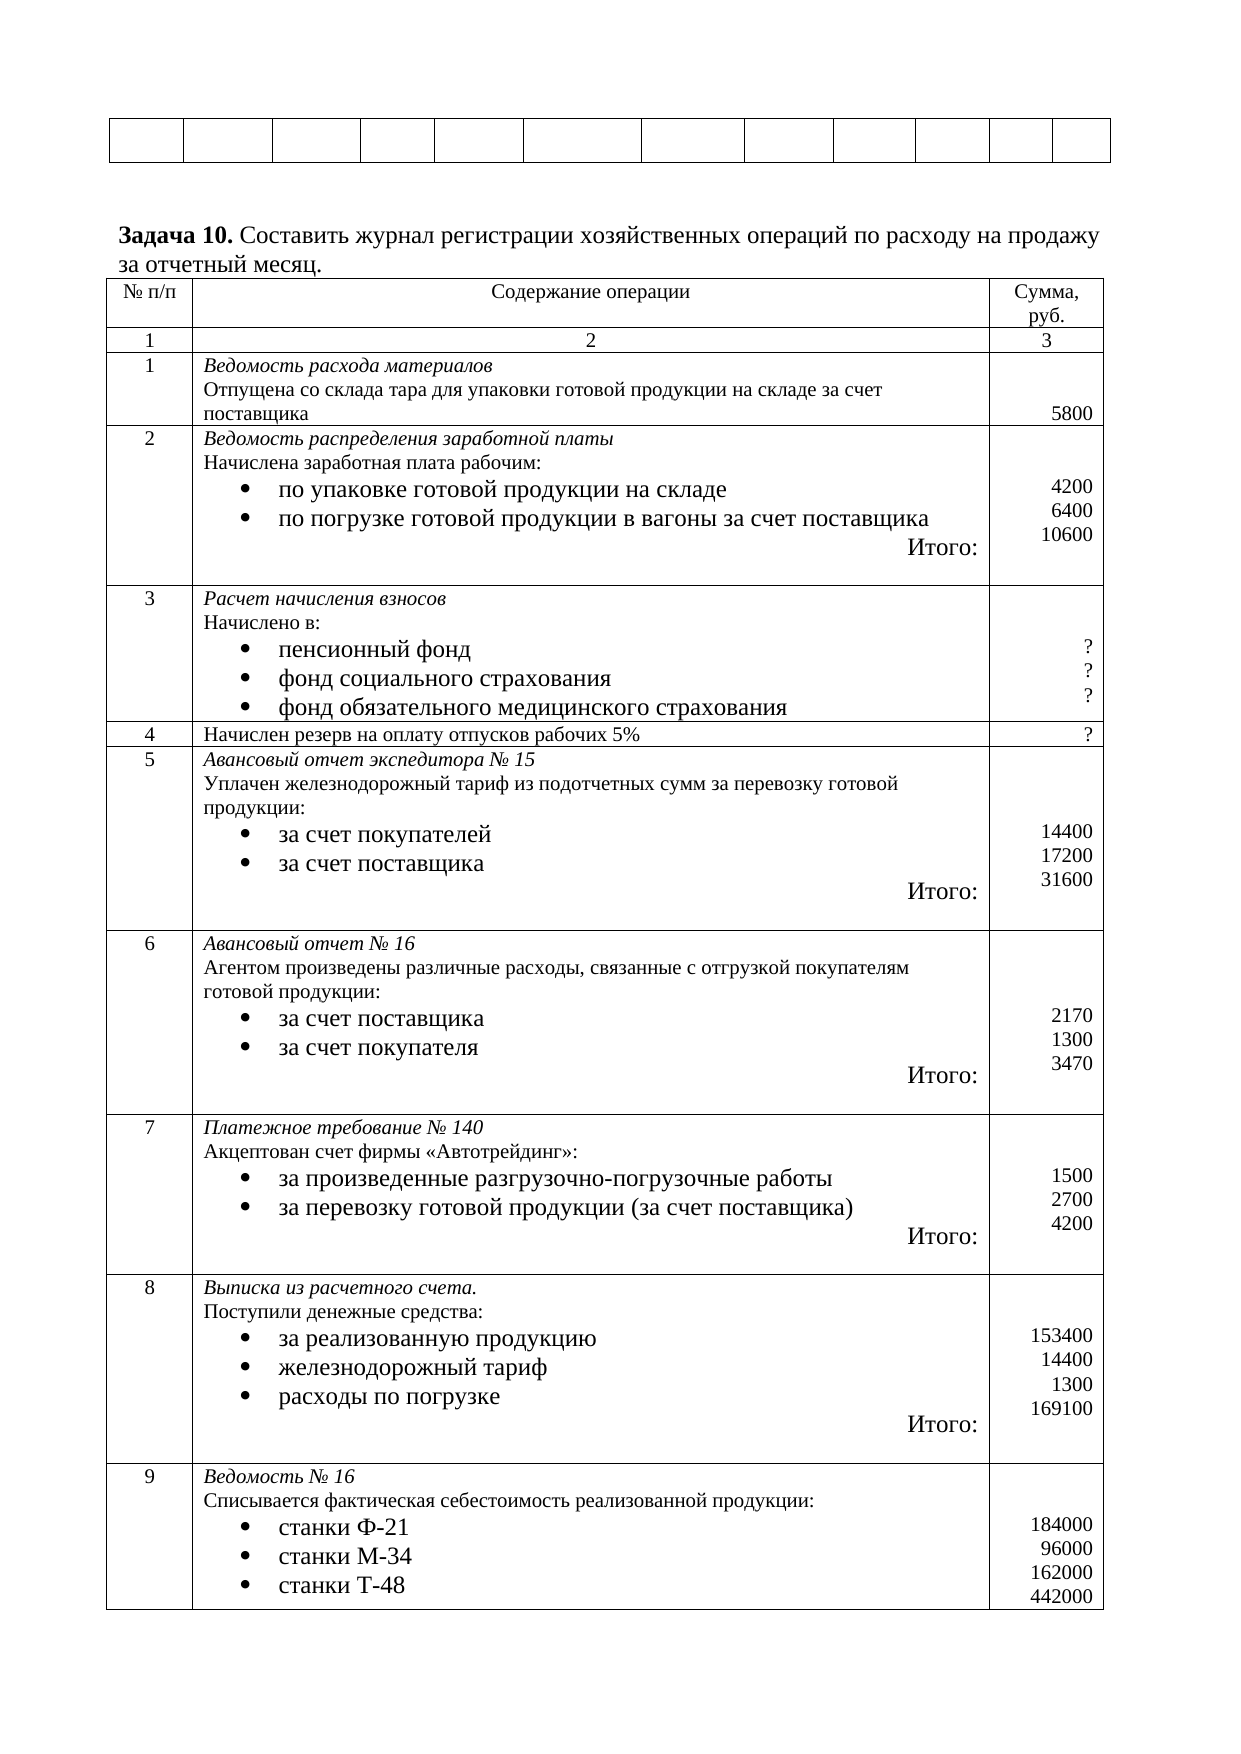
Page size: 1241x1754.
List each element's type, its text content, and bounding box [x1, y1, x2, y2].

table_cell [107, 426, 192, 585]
text Задача 10. Составить журнал регистрации хозяйственных операций по расходу на продажу за отчетный месяц. [118, 220, 1122, 278]
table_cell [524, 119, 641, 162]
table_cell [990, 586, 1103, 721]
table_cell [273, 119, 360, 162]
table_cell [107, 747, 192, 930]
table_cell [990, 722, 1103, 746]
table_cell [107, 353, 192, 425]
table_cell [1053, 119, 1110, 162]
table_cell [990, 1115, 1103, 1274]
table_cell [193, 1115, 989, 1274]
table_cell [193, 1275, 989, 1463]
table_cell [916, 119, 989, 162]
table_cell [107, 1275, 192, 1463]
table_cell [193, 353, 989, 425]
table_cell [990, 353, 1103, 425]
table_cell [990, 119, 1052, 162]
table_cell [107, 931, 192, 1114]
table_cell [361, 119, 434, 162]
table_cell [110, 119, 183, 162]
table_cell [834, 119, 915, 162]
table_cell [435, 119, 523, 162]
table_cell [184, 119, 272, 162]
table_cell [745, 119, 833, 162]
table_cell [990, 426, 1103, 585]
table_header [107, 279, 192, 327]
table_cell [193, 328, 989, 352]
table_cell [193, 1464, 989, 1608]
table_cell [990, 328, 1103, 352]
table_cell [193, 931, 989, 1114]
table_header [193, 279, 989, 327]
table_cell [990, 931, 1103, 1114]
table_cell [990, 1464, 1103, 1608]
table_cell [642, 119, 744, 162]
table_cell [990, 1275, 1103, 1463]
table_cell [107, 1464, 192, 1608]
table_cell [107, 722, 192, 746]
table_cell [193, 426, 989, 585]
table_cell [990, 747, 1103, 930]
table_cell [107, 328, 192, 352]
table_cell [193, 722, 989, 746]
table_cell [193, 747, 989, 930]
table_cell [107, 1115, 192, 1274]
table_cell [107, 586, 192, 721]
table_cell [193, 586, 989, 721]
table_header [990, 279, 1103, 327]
